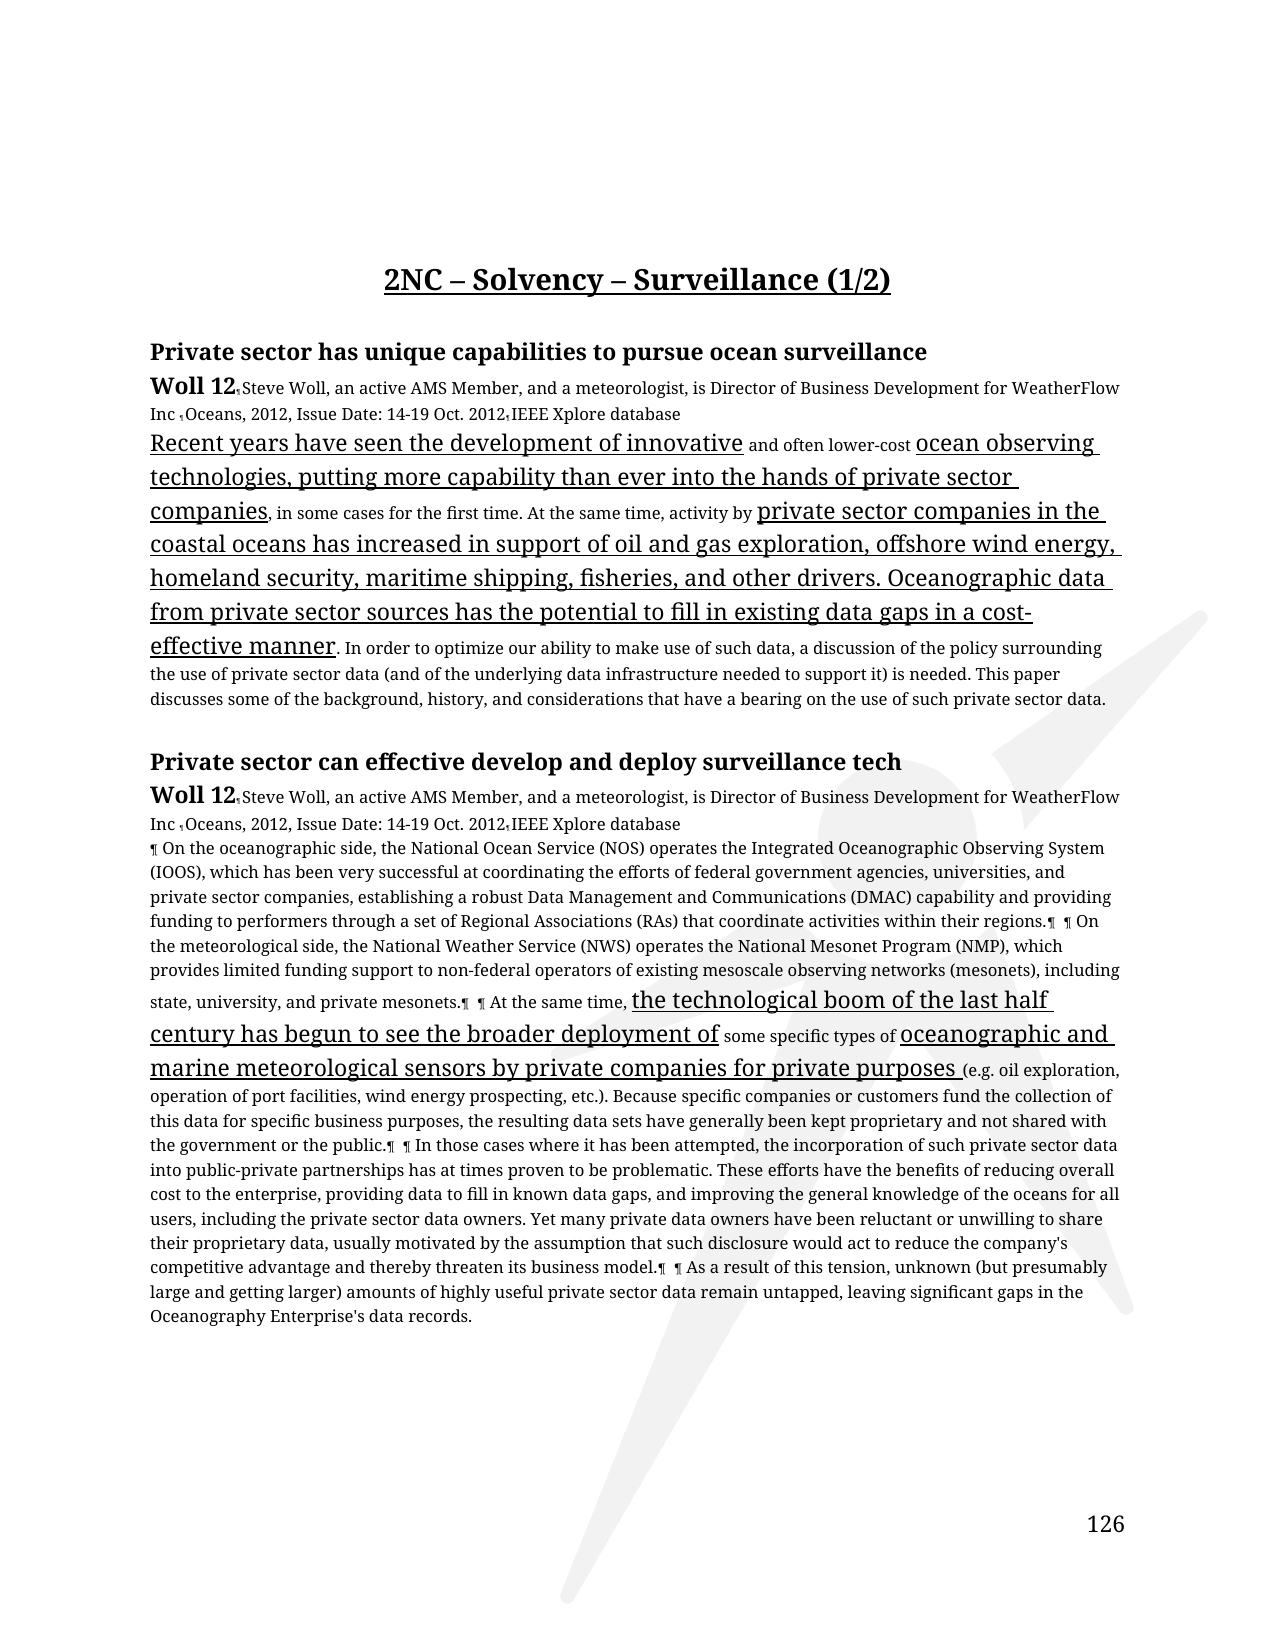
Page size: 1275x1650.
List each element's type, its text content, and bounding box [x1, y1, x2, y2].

text Woll 12¶ Steve Woll, an active AMS Member, and a meteorologist, is Director of Business Development for WeatherFlow Inc ¶ Oceans, 2012, Issue Date: 14-19 Oct. 2012¶ IEEE Xplore database [150, 370, 1125, 425]
text Private sector has unique capabilities to pursue ocean surveillance [150, 336, 1125, 367]
text Woll 12¶ Steve Woll, an active AMS Member, and a meteorologist, is Director of Business Development for WeatherFlow Inc ¶ Oceans, 2012, Issue Date: 14-19 Oct. 2012¶ IEEE Xplore database [150, 779, 1125, 835]
text ¶ On the oceanographic side, the National Ocean Service (NOS) operates the Integrated Oceanographic Observing System (IOOS), which has been very successful at coordinating the efforts of federal government agencies, universities, and private sector companies, establishing a robust Data Management and Communications (DMAC) capability and providing funding to performers through a set of Regional Associations (RAs) that coordinate activities within their regions.¶ ¶ On the meteorological side, the National Weather Service (NWS) operates the National Mesonet Program (NMP), which provides limited funding support to non-federal operators of existing mesoscale observing networks (mesonets), including state, university, and private mesonets.¶ ¶ At the same time, the technological boom of the last half century has begun to see the broader deployment of some specific types of oceanographic and marine meteorological sensors by private companies for private purposes (e.g. oil exploration, operation of port facilities, wind energy prospecting, etc.). Because specific companies or customers fund the collection of this data for specific business purposes, the resulting data sets have generally been kept proprietary and not shared with the government or the public.¶ ¶ In those cases where it has been attempted, the incorporation of such private sector data into public-private partnerships has at times proven to be problematic. These efforts have the benefits of reducing overall cost to the enterprise, providing data to fill in known data gaps, and improving the general knowledge of the oceans for all users, including the private sector data owners. Yet many private data owners have been reluctant or unwilling to share their proprietary data, usually motivated by the assumption that such disclosure would act to reduce the company's competitive advantage and thereby threaten its business model.¶ ¶ As a result of this tension, unknown (but presumably large and getting larger) amounts of highly useful private sector data remain untapped, leaving significant gaps in the Oceanography Enterprise's data records. [150, 837, 1125, 1328]
text Recent years have seen the development of innovative and often lower-cost ocean observing technologies, putting more capability than ever into the hands of private sector companies, in some cases for the first time. At the same time, activity by private sector companies in the coastal oceans has increased in support of oil and gas exploration, offshore wind energy, homeland security, maritime shipping, fisheries, and other drivers. Oceanographic data from private sector sources has the potential to fill in existing data gaps in a cost-effective manner. In order to optimize our ability to make use of such data, a discussion of the policy surrounding the use of private sector data (and of the underlying data infrastructure needed to support it) is needed. This paper discusses some of the background, history, and considerations that have a bearing on the use of such private sector data. [150, 427, 1125, 710]
picture [0, 0, 1275, 1650]
text Private sector can effective develop and deploy surveillance tech [150, 745, 1125, 777]
subtitle 2NC – Solvency – Surveillance (1/2) [150, 259, 1125, 299]
